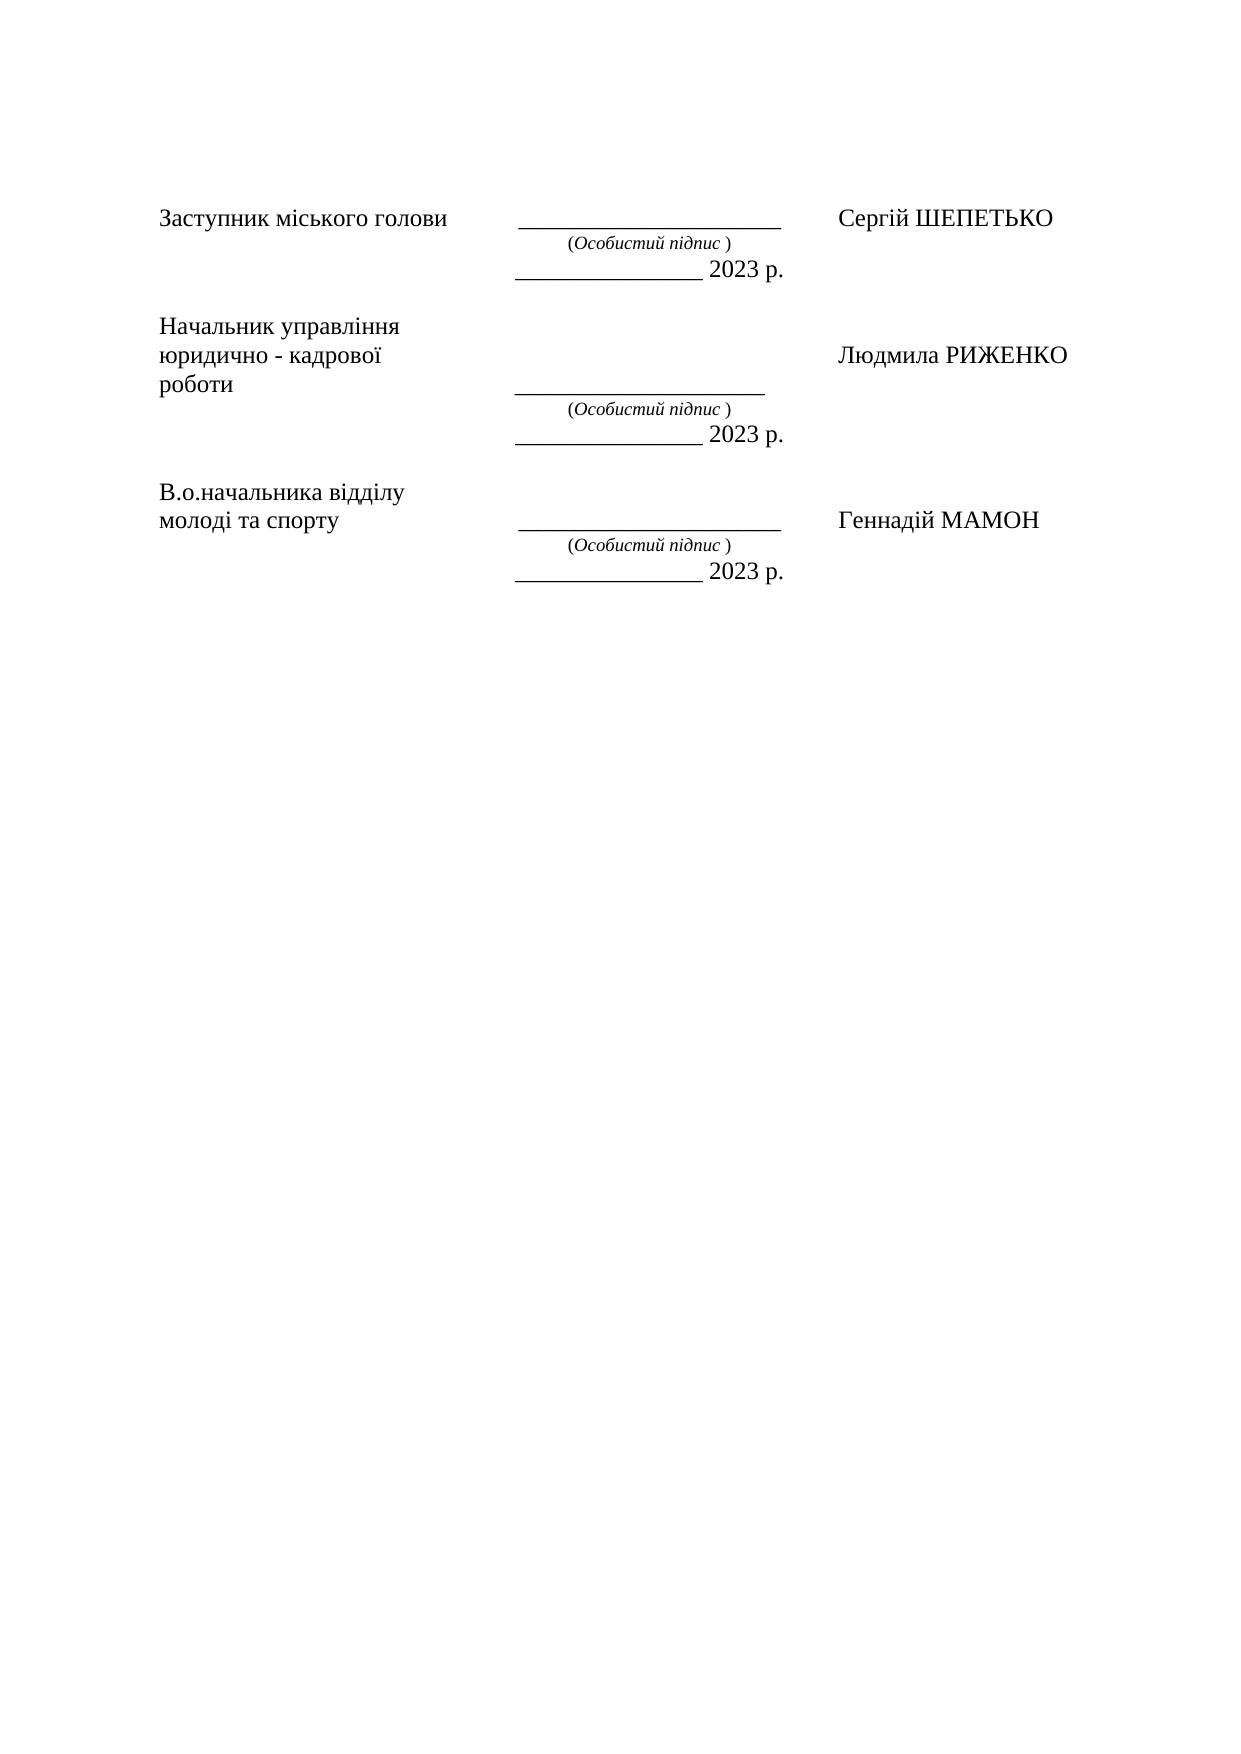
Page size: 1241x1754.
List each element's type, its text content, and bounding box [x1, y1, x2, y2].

table_cell ____________________ (Особистий підпис ) _______________ 2023 р. [472, 311, 827, 477]
table_cell Геннадій МАМОН [827, 477, 1121, 613]
table_header Сергій ШЕПЕТЬКО [827, 204, 1121, 311]
table_cell В.о.начальника відділу молоді та спорту [148, 477, 472, 613]
table_cell Людмила РИЖЕНКО [827, 311, 1121, 477]
table_header Заступник міського голови [148, 204, 472, 311]
table_cell Начальник управління юридично - кадрової роботи [148, 311, 472, 477]
table_header _____________________ (Особистий підпис ) _______________ 2023 р. [472, 204, 827, 311]
table_cell _____________________ (Особистий підпис ) _______________ 2023 р. [472, 477, 827, 613]
